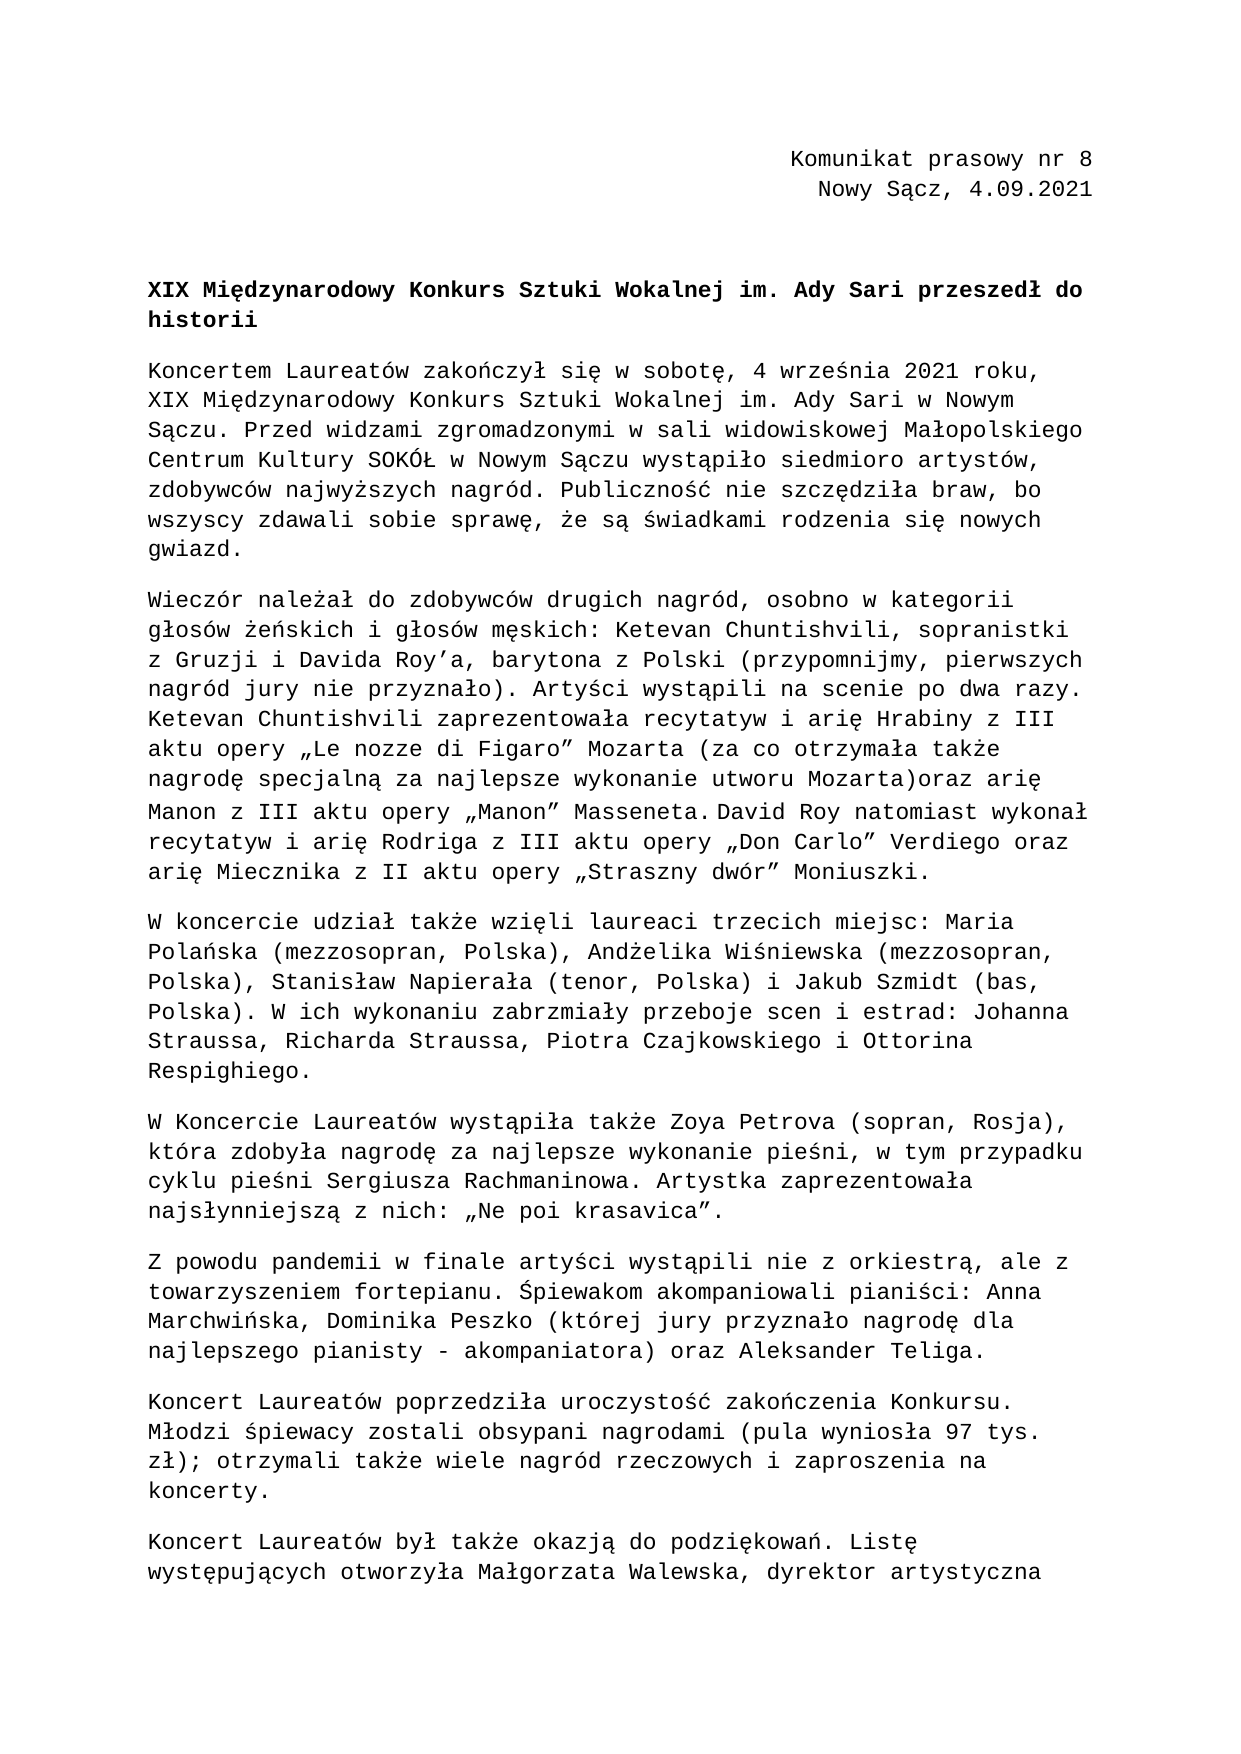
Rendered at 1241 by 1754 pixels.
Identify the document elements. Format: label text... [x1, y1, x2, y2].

text Wieczór należał do zdobywców drugich nagród, osobno w kategorii głosów żeńskich i głosów męskich: Ketevan Chuntishvili, sopranistki z Gruzji i Davida Roy’a, barytona z Polski (przypomnijmy, pierwszych nagród jury nie przyznało). Artyści wystąpili na scenie po dwa razy. Ketevan Chuntishvili zaprezentowała recytatyw i arię Hrabiny z III aktu opery „Le nozze di Figaro” Mozarta (za co otrzymała także nagrodę specjalną za najlepsze wykonanie utworu Mozarta)oraz arię Manon z III aktu opery „Manon” Masseneta. David Roy natomiast wykonał recytatyw i arię Rodriga z III aktu opery „Don Carlo” Verdiego oraz arię Miecznika z II aktu opery „Straszny dwór” Moniuszki. [148, 588, 1093, 886]
text W koncercie udział także wzięli laureaci trzecich miejsc: Maria Polańska (mezzosopran, Polska), Andżelika Wiśniewska (mezzosopran, Polska), Stanisław Napierała (tenor, Polska) i Jakub Szmidt (bas, Polska). W ich wykonaniu zabrzmiały przeboje scen i estrad: Johanna Straussa, Richarda Straussa, Piotra Czajkowskiego i Ottorina Respighiego. [148, 911, 1093, 1086]
text Z powodu pandemii w finale artyści wystąpili nie z orkiestrą, ale z towarzyszeniem fortepianu. Śpiewakom akompaniowali pianiści: Anna Marchwińska, Dominika Peszko (której jury przyznało nagrodę dla najlepszego pianisty - akompaniatora) oraz Aleksander Teliga. [148, 1250, 1093, 1366]
text Koncert Laureatów poprzedziła uroczystość zakończenia Konkursu. Młodzi śpiewacy zostali obsypani nagrodami (pula wyniosła 97 tys. zł); otrzymali także wiele nagród rzeczowych i zaproszenia na koncerty. [148, 1390, 1093, 1506]
text Koncertem Laureatów zakończył się w sobotę, 4 września 2021 roku, XIX Międzynarodowy Konkurs Sztuki Wokalnej im. Ady Sari w Nowym Sączu. Przed widzami zgromadzonymi w sali widowiskowej Małopolskiego Centrum Kultury SOKÓŁ w Nowym Sączu wystąpiło siedmioro artystów, zdobywców najwyższych nagród. Publiczność nie szczędziła braw, bo wszyscy zdawali sobie sprawę, że są świadkami rodzenia się nowych gwiazd. [148, 359, 1093, 564]
text W Koncercie Laureatów wystąpiła także Zoya Petrova (sopran, Rosja), która zdobyła nagrodę za najlepsze wykonanie pieśni, w tym przypadku cyklu pieśni Sergiusza Rachmaninowa. Artystka zaprezentowała najsłynniejszą z nich: „Ne poi krasavica”. [148, 1110, 1093, 1226]
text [148, 1530, 1093, 1586]
text Komunikat prasowy nr 8 Nowy Sącz, 4.09.2021 [148, 148, 1093, 203]
text XIX Międzynarodowy Konkurs Sztuki Wokalnej im. Ady Sari przeszedł do historii [148, 279, 1093, 334]
